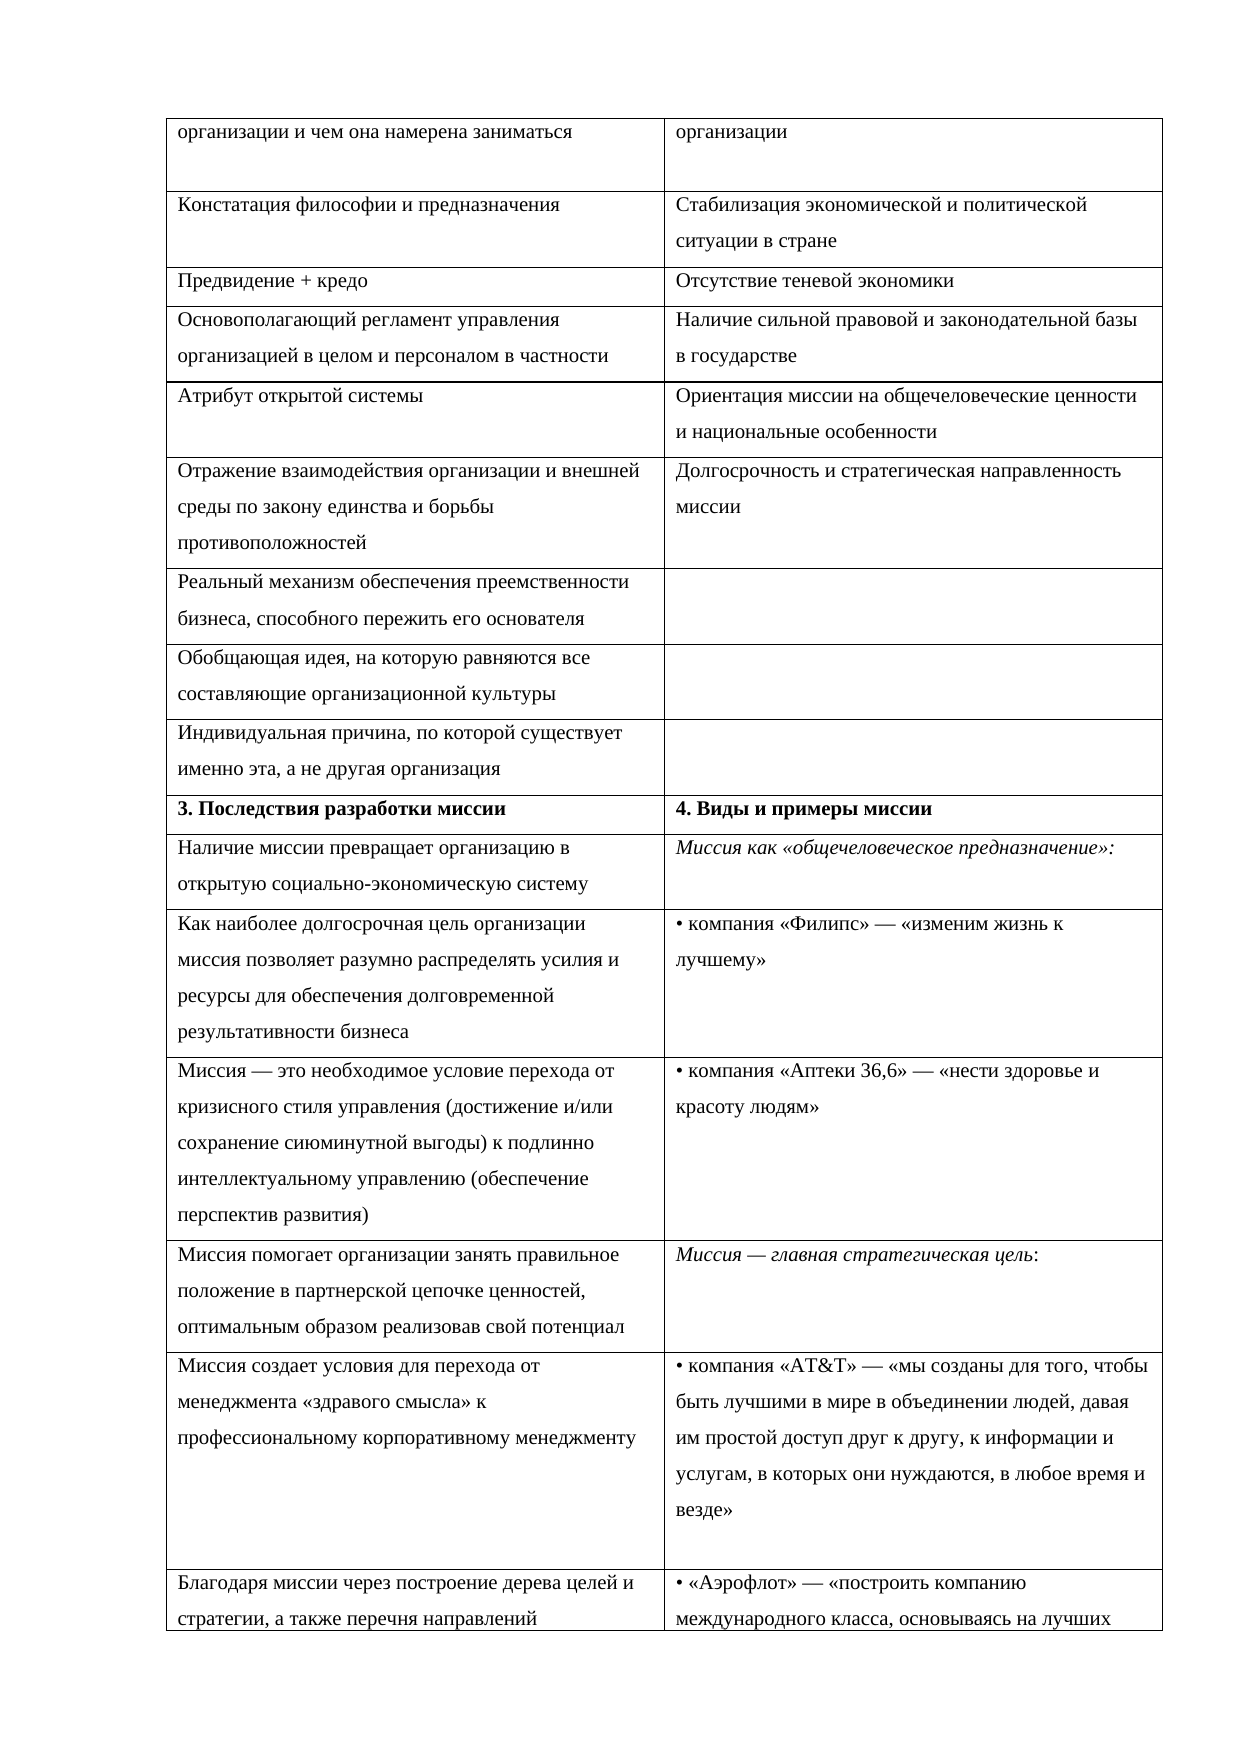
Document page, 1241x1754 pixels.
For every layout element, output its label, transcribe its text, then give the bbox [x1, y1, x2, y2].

table_cell Долгосрочность и стратегическая направленность миссии [665, 458, 1162, 568]
table_cell Основополагающий регламент управления организацией в целом и персоналом в частности [167, 307, 664, 381]
table_cell Отражение взаимодействия организации и внешней среды по закону единства и борьбы противоположностей [167, 458, 664, 568]
table_cell Индивидуальная причина, по которой существует именно эта, а не другая организация [167, 720, 664, 794]
table_cell Миссия как «общечеловеческое предназначение»: [665, 835, 1162, 909]
table_cell Предвидение + кредо [167, 268, 664, 306]
table_cell 4. Виды и примеры миссии [665, 796, 1162, 834]
table_cell Определение конкурентного преимущества организации [665, 119, 1162, 191]
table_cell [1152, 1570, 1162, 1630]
table_cell [665, 569, 1162, 644]
table_cell Атрибут открытой системы [167, 383, 664, 457]
table_cell Миссия — это необходимое условие перехода от кризисного стиля управления (достижение и/или сохранение сиюминутной выгоды) к подлинно интеллектуальному управлению (обеспечение перспектив развития) [167, 1058, 664, 1240]
table_cell Как наиболее долгосрочная цель организации миссия позволяет разумно распределять усилия и ресурсы для обеспечения долговременной результативности бизнеса [167, 910, 664, 1057]
table_cell Реальный механизм обеспечения преемственности бизнеса, способного пережить его основателя [167, 569, 664, 644]
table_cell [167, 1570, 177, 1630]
table_cell Наличие миссии превращает организацию в открытую социально-экономическую систему [167, 835, 664, 909]
table_cell • компания «АТ&Т» — «мы созданы для того, чтобы быть лучшими в мире в объединении людей, давая им простой доступ друг к другу, к информации и услугам, в которых они нуждаются, в любое время и везде» [665, 1353, 1162, 1569]
table_cell Обобщающая идея, на которую равняются все составляющие организационной культуры [167, 645, 664, 719]
table_cell [665, 720, 1162, 794]
table_cell 3. Последствия разработки миссии [167, 796, 664, 834]
table_cell Миссия создает условия для перехода от менеджмента «здравого смысла» к профессиональному корпоративному менеджменту [167, 1353, 664, 1569]
table_cell Отсутствие теневой экономики [665, 268, 1162, 306]
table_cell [167, 119, 664, 191]
table_cell Миссия — главная стратегическая цель: [665, 1241, 1162, 1352]
table_cell Ориентация миссии на общечеловеческие ценности и национальные особенности [665, 383, 1162, 457]
table_cell Наличие сильной правовой и законодательной базы в государстве [665, 307, 1162, 381]
table_cell • компания «Аптеки 36,6» — «нести здоровье и красоту людям» [665, 1058, 1162, 1240]
table_cell [665, 645, 1162, 719]
table_cell • компания «Филипс» — «изменим жизнь к лучшему» [665, 910, 1162, 1057]
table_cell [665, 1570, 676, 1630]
table_cell Миссия помогает организации занять правильное положение в партнерской цепочке ценностей, оптимальным образом реализовав свой потенциал [167, 1241, 664, 1352]
table_cell Стабилизация экономической и политической ситуации в стране [665, 192, 1162, 267]
table_cell Констатация философии и предназначения [167, 192, 664, 267]
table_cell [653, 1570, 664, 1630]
